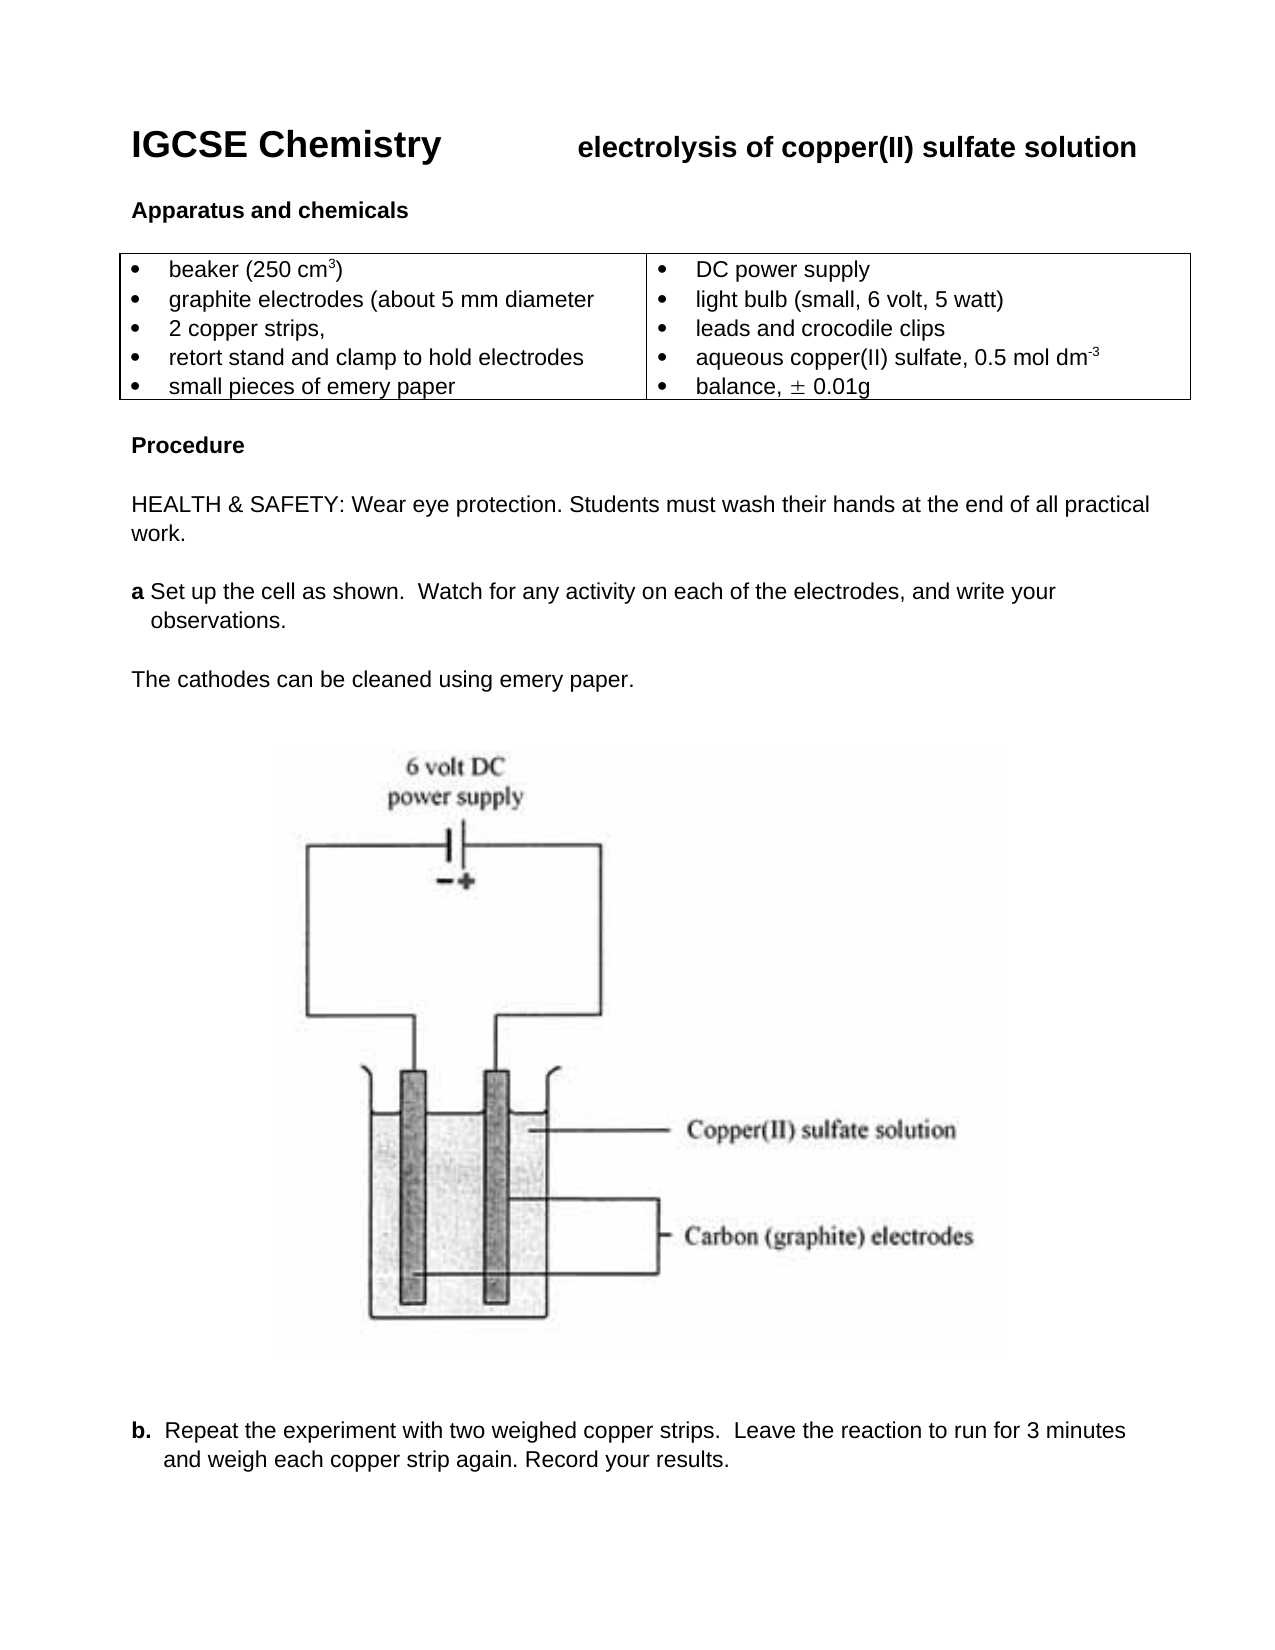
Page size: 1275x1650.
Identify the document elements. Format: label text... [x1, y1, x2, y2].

text The cathodes can be cleaned using emery paper. [131, 663, 1153, 692]
text Apparatus and chemicals [131, 194, 1153, 223]
picture [277, 750, 1007, 1356]
text Procedure [131, 429, 1153, 459]
text HEALTH & SAFETY: Wear eye protection. Students must wash their hands at the end of all practical work. [131, 488, 1153, 546]
table_header beaker (250 cm3) graphite electrodes (about 5 mm diameter 2 copper strips, retort stand and clamp to hold electrodes small pieces of emery paper [121, 254, 646, 399]
table_header DC power supply light bulb (small, 6 volt, 5 watt) leads and crocodile clips aqueous copper(II) sulfate, 0.5 mol dm-3 balance, 0.01g [647, 254, 1190, 399]
text IGCSE Chemistry electrolysis of copper(II) sulfate solution [131, 122, 1153, 165]
text and weigh each copper strip again. Record your results. [131, 1443, 1153, 1472]
text b. Repeat the experiment with two weighed copper strips. Leave the reaction to run for 3 minutes [131, 1414, 1153, 1443]
text observations. [131, 604, 1153, 634]
text a Set up the cell as shown. Watch for any activity on each of the electrodes, and write your [131, 575, 1153, 604]
